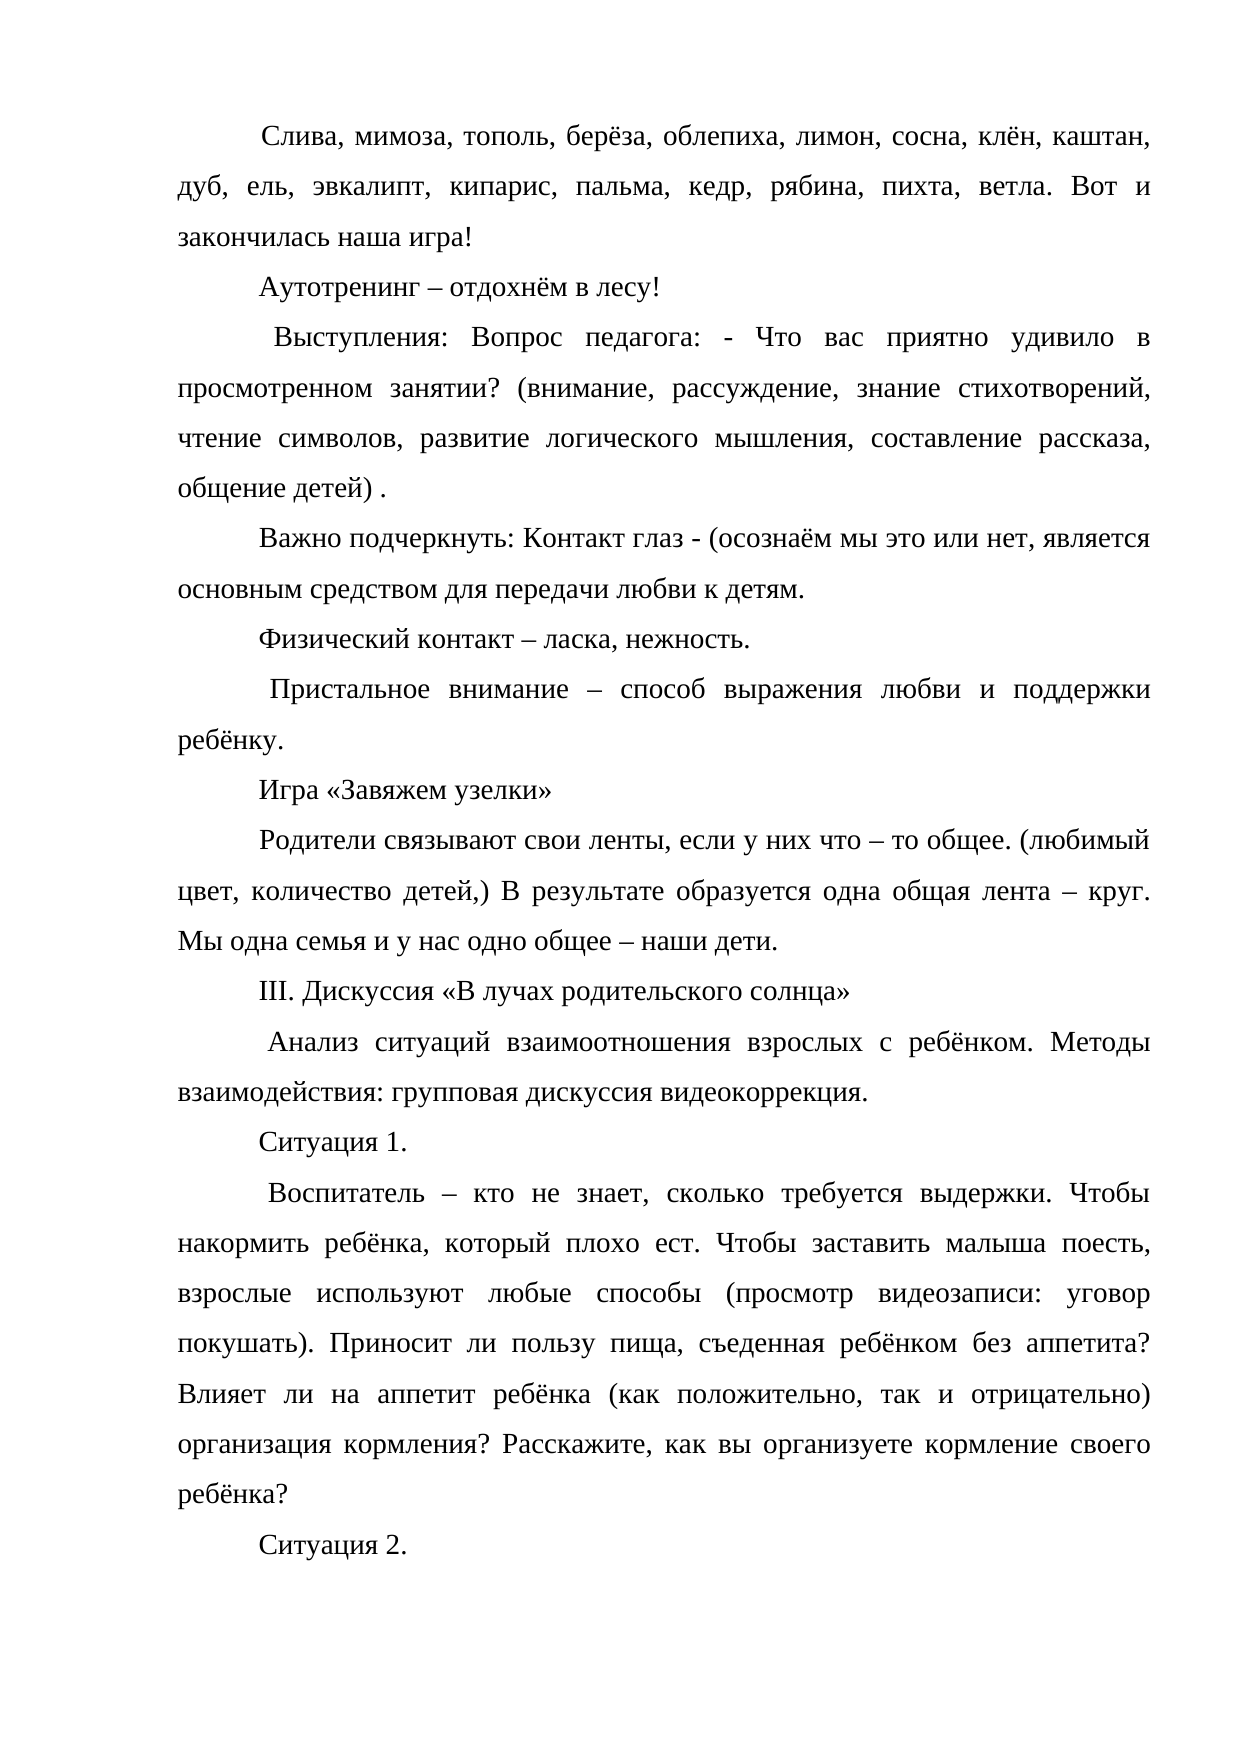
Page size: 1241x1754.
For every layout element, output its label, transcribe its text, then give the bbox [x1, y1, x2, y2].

text Пристальное внимание – способ выражения любви и поддержки ребёнку. [177, 672, 1152, 755]
text Аутотренинг – отдохнём в лесу! [177, 269, 1152, 303]
text Выступления: Вопрос педагога: - Что вас приятно удивило в просмотренном занятии? (внимание, рассуждение, знание стихотворений, чтение символов, развитие логического мышления, составление рассказа, общение детей) . [177, 319, 1152, 504]
text Слива, мимоза, тополь, берёза, облепиха, лимон, сосна, клён, каштан, дуб, ель, эвкалипт, кипарис, пальма, кедр, рябина, пихта, ветла. Вот и закончилась наша игра! [177, 118, 1152, 252]
text Ситуация 1. [177, 1124, 1152, 1158]
text Игра «Завяжем узелки» [177, 772, 1152, 806]
text Воспитатель – кто не знает, сколько требуется выдержки. Чтобы накормить ребёнка, который плохо ест. Чтобы заставить малыша поесть, взрослые используют любые способы (просмотр видеозаписи: уговор покушать). Приносит ли пользу пища, съеденная ребёнком без аппетита? Влияет ли на аппетит ребёнка (как положительно, так и отрицательно) организация кормления? Расскажите, как вы организуете кормление своего ребёнка? [177, 1175, 1152, 1510]
text Важно подчеркнуть: Контакт глаз - (осознаём мы это или нет, является основным средством для передачи любви к детям. [177, 521, 1152, 604]
text Физический контакт – ласка, нежность. [177, 621, 1152, 655]
text Родители связывают свои ленты, если у них что – то общее. (любимый цвет, количество детей,) В результате образуется одна общая лента – круг. Мы одна семья и у нас одно общее – наши дети. [177, 822, 1152, 957]
text Ситуация 2. [177, 1527, 1152, 1560]
text Анализ ситуаций взаимоотношения взрослых с ребёнком. Методы взаимодействия: групповая дискуссия видеокоррекция. [177, 1024, 1152, 1108]
text III. Дискуссия «В лучах родительского солнца» [177, 973, 1152, 1007]
